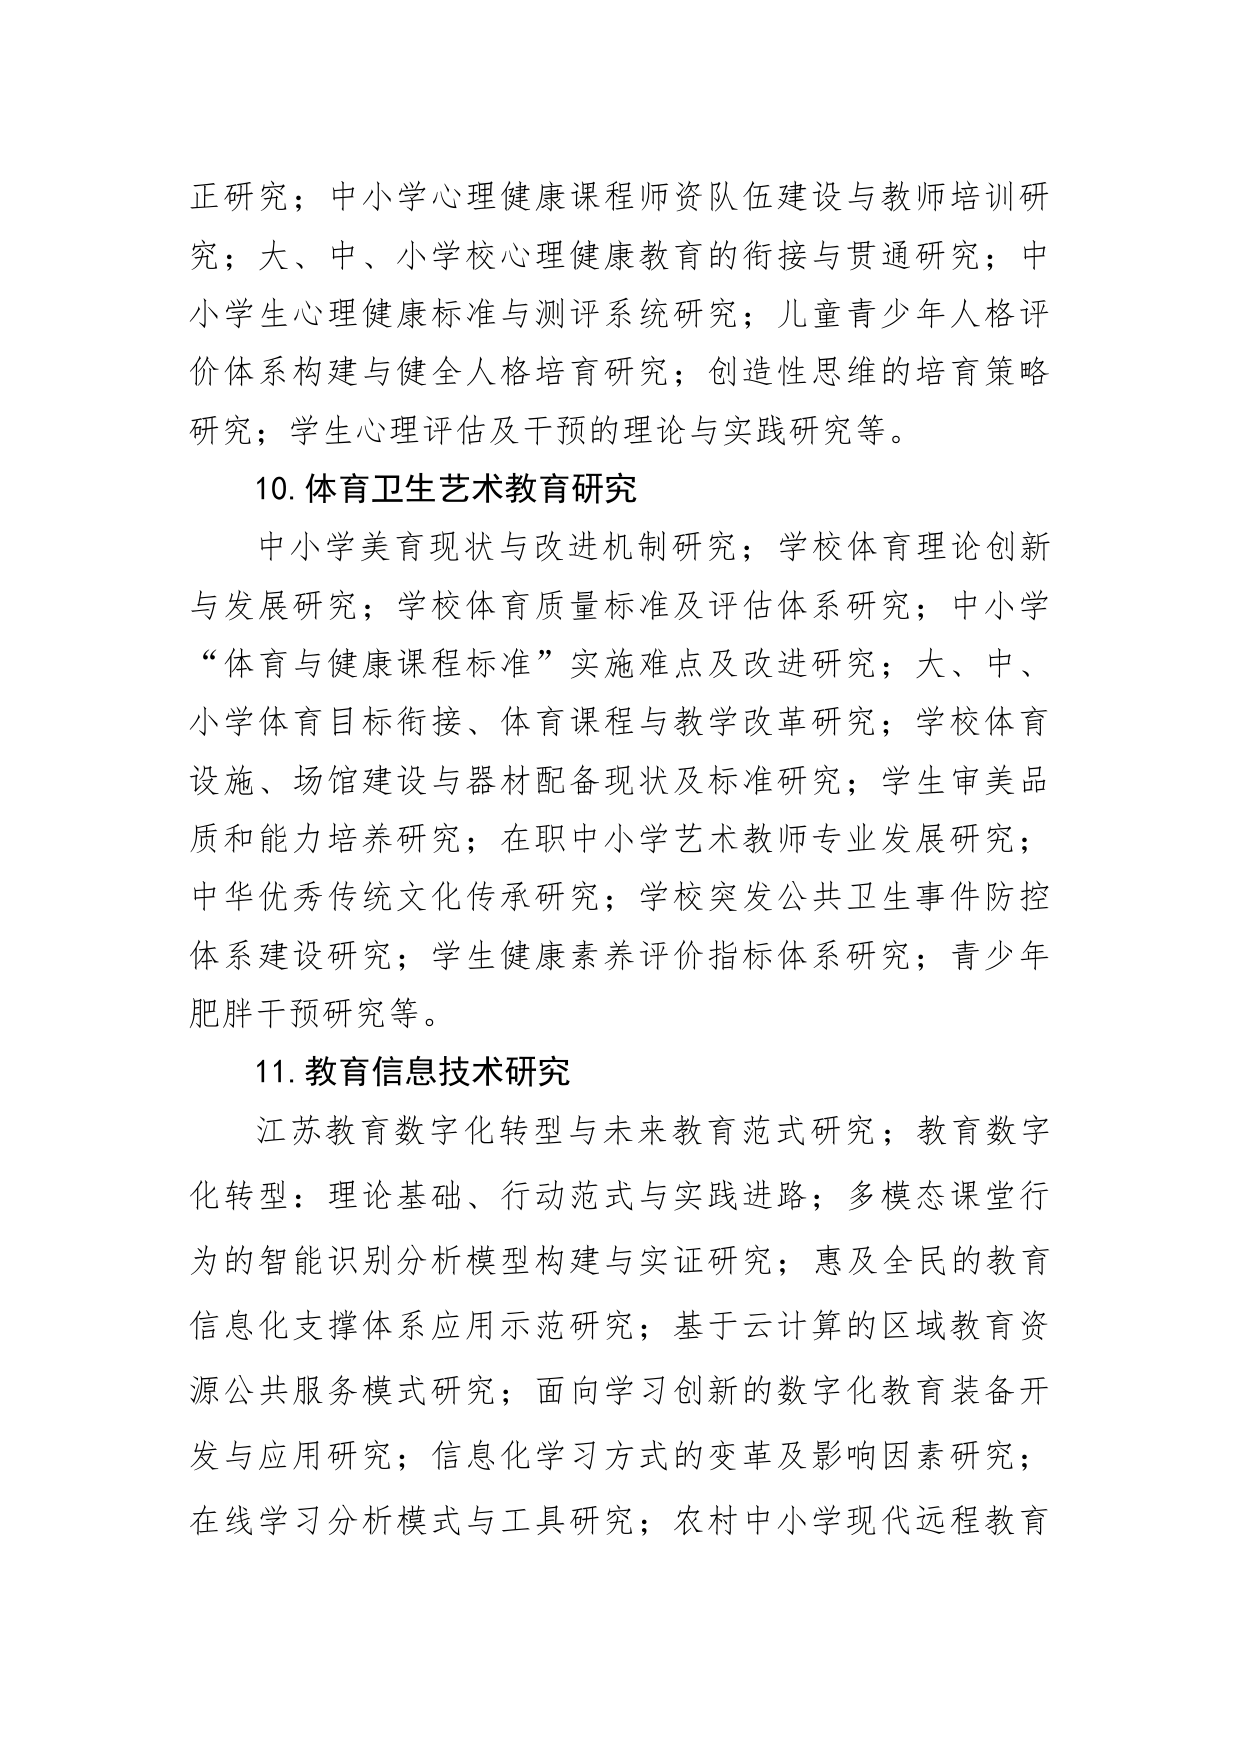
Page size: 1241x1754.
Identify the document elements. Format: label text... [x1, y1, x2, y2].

text 11.教育信息技术研究 [187, 1037, 1053, 1095]
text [187, 162, 1053, 454]
text 中小学美育现状与改进机制研究；学校体育理论创新与发展研究；学校体育质量标准及评估体系研究；中小学“体育与健康课程标准”实施难点及改进研究；大、中、小学体育目标衔接、体育课程与教学改革研究；学校体育设施、场馆建设与器材配备现状及标准研究；学生审美品质和能力培养研究；在职中小学艺术教师专业发展研究；中华优秀传统文化传承研究；学校突发公共卫生事件防控体系建设研究；学生健康素养评价指标体系研究；青少年肥胖干预研究等。 [187, 512, 1053, 1037]
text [187, 1095, 1053, 1550]
text 10.体育卫生艺术教育研究 [187, 454, 1053, 512]
